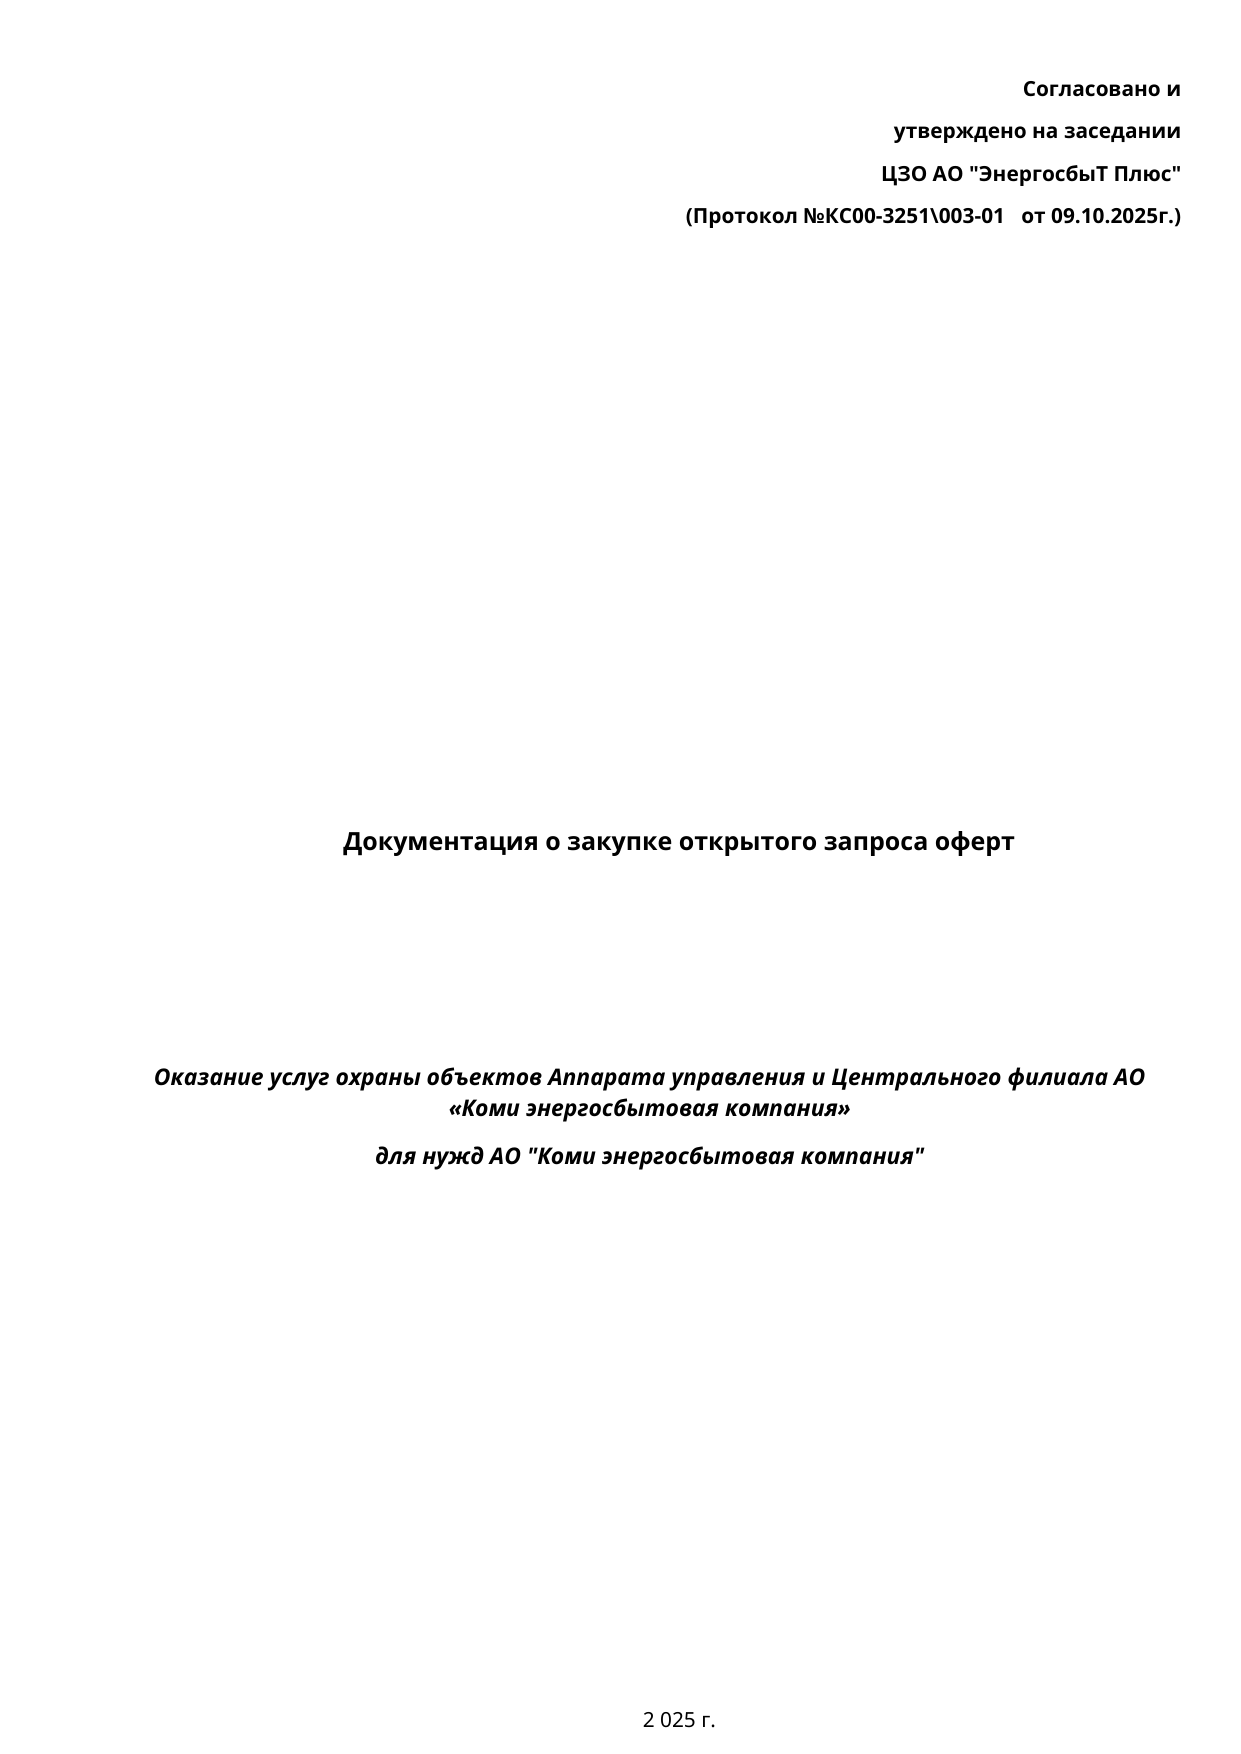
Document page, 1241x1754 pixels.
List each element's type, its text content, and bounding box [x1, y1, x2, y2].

text Согласовано и [474, 74, 1181, 102]
text Оказание услуг охраны объектов Аппарата управления и Центрального филиала АО «Коми энергосбытовая компания» [118, 1061, 1181, 1123]
text ЦЗО АО "ЭнергосбыТ Плюс" [474, 159, 1181, 187]
text утверждено на заседании [474, 116, 1181, 145]
text для нужд АО "Коми энергосбытовая компания" [118, 1140, 1181, 1171]
text 2 025 г. [118, 1705, 1181, 1733]
text (Протокол №КС00-3251\003-01 от 09.10.2025г.) [474, 202, 1181, 230]
text Документация о закупке открытого запроса оферт [118, 823, 1181, 857]
